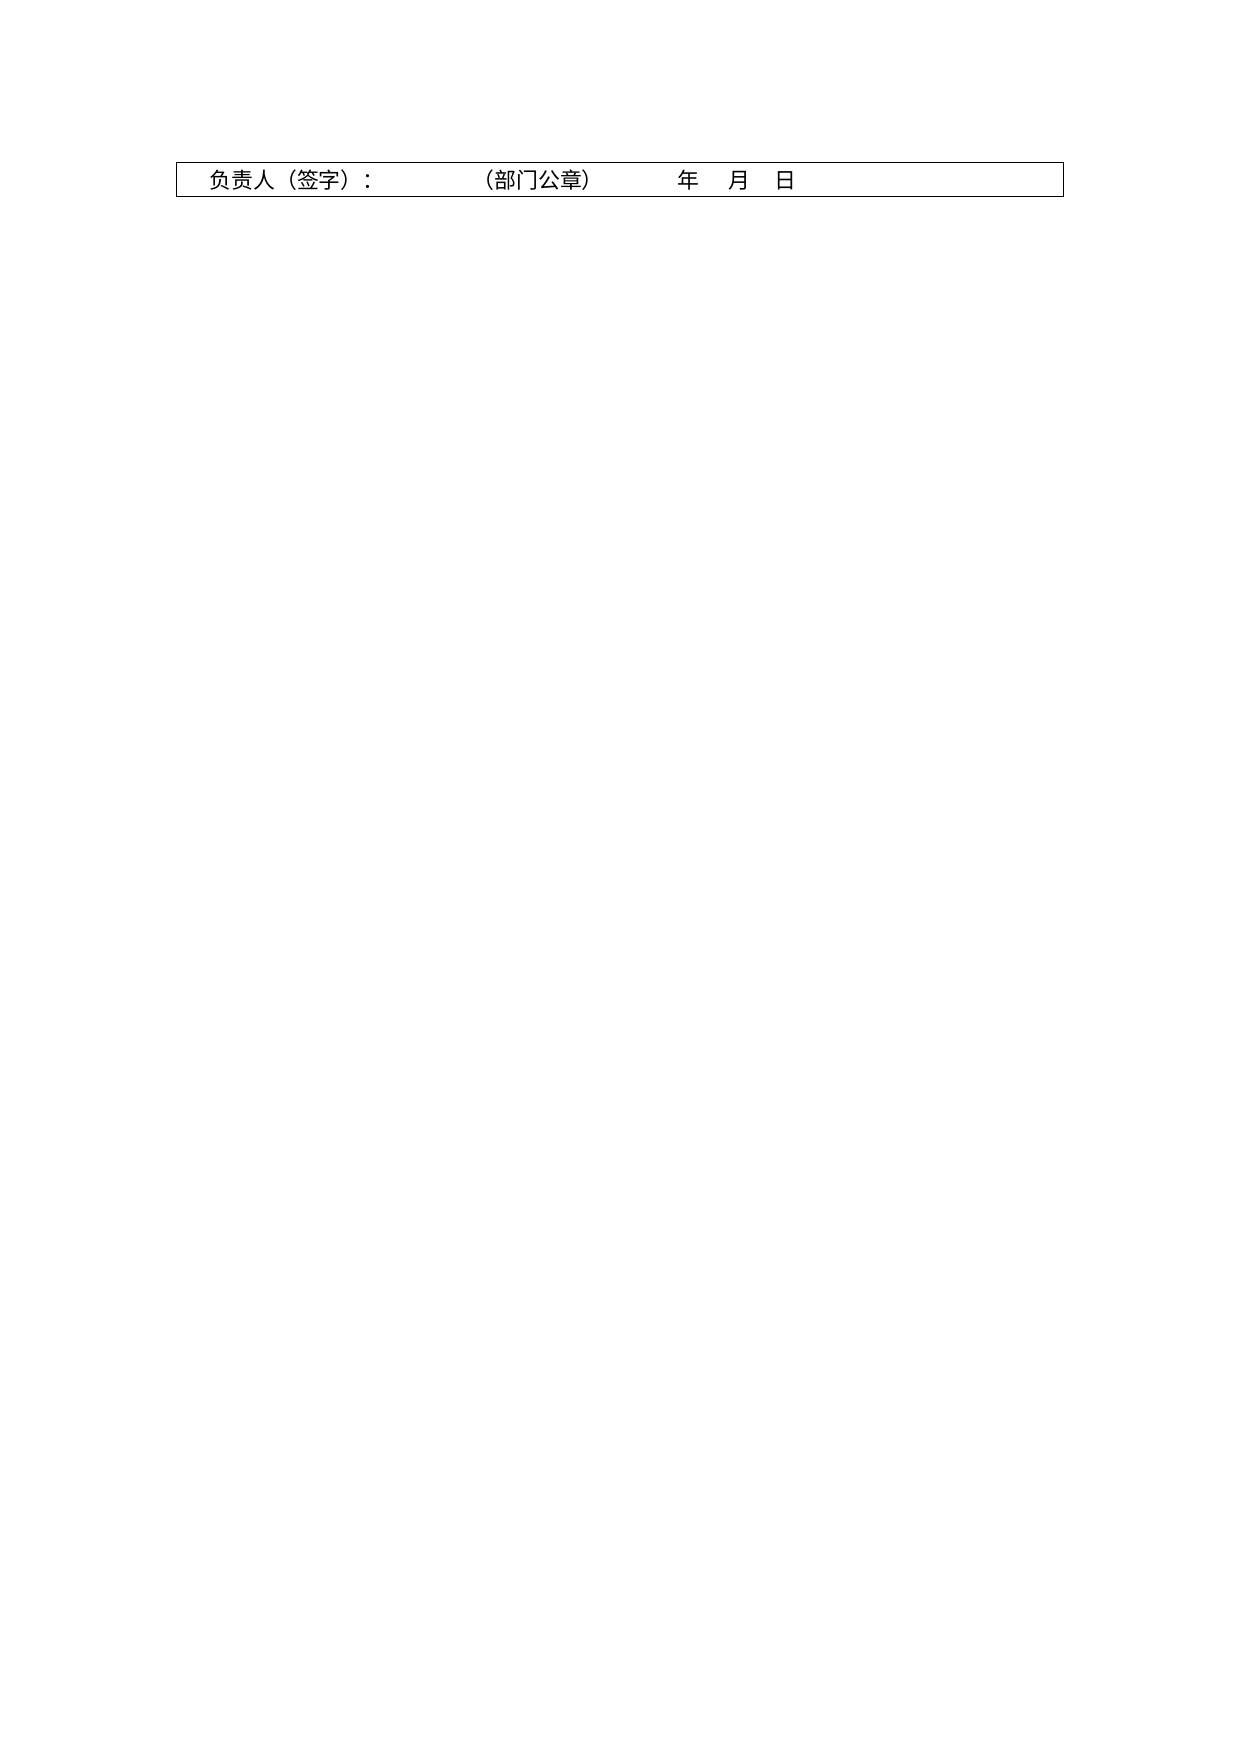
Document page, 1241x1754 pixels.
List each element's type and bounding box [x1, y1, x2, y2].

table_header [177, 163, 1063, 196]
